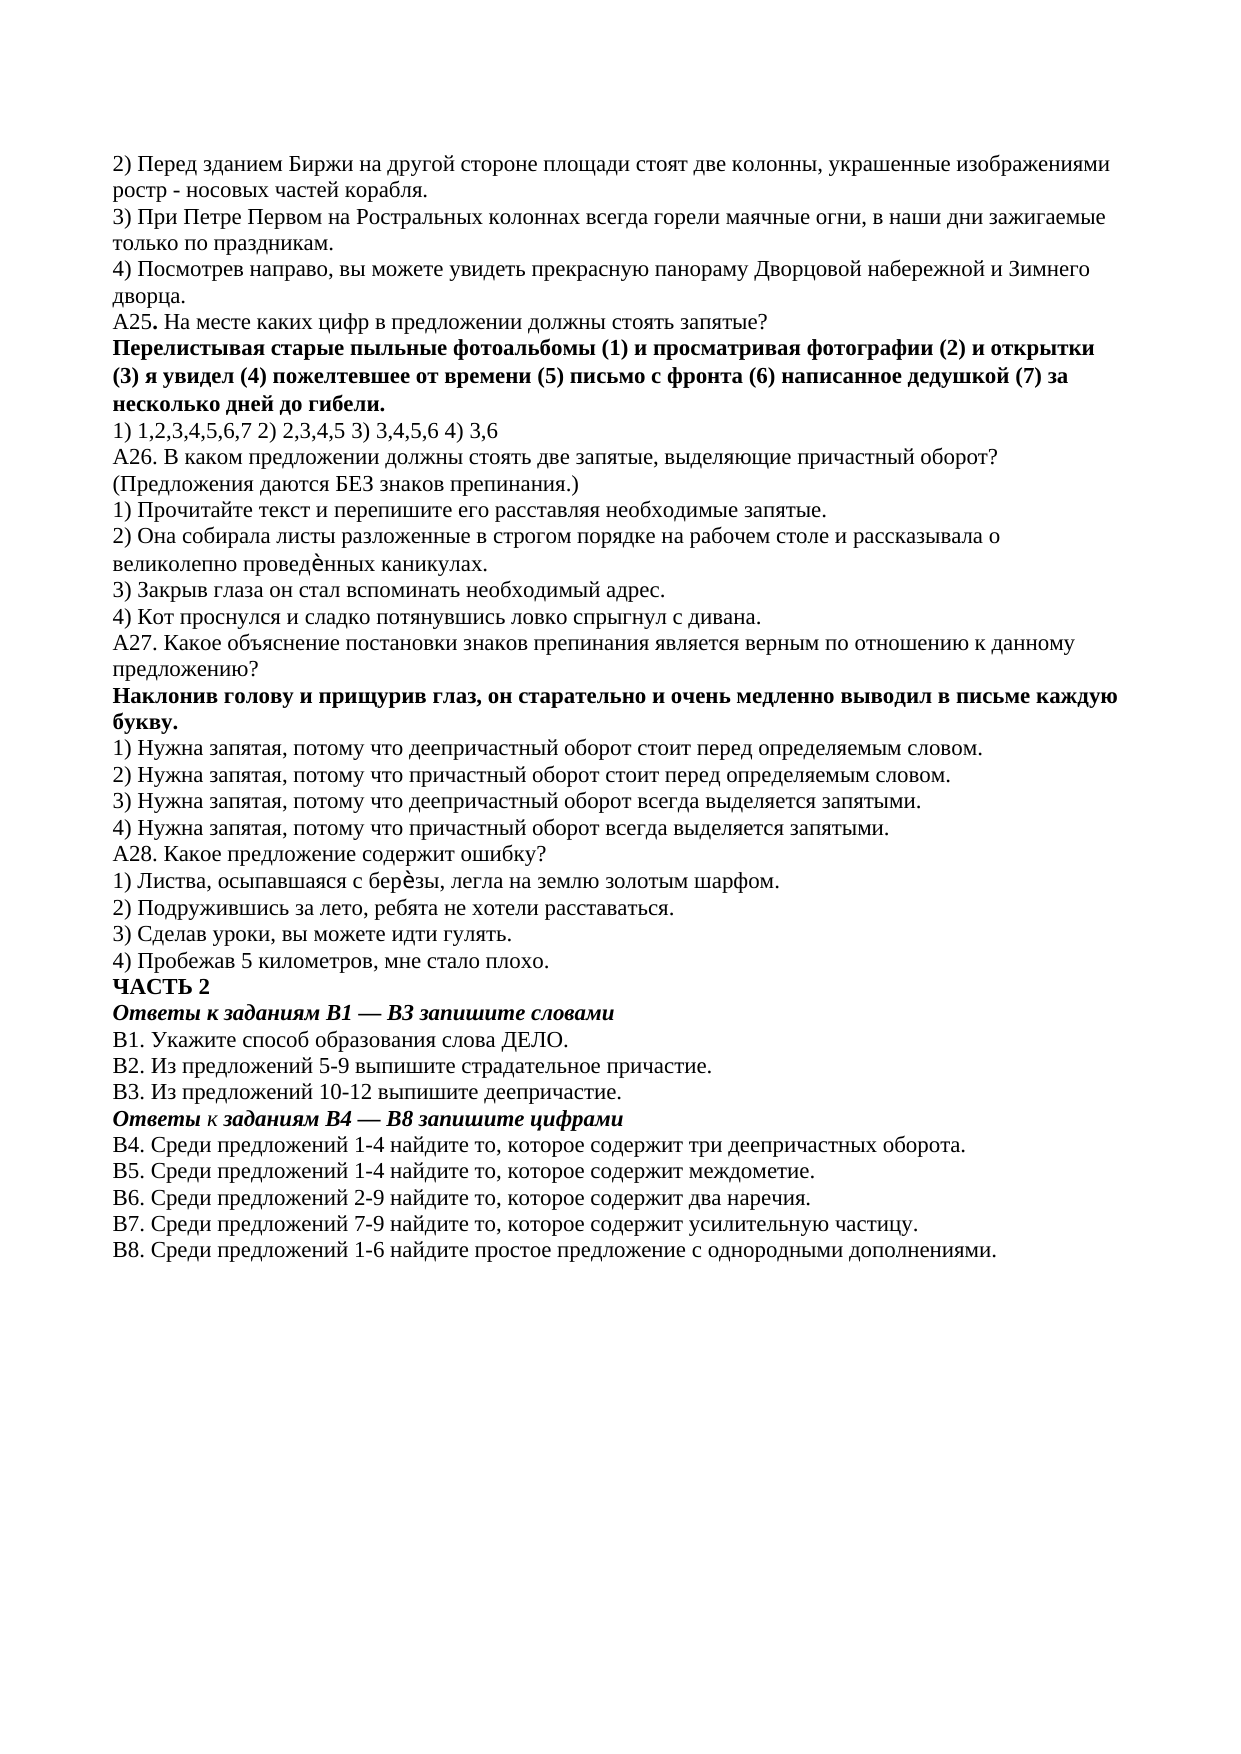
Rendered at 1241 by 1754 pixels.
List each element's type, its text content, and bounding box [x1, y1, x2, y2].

text В8. Среди предложений 1-6 найдите простое предложение с однородными дополнениями. [112, 1237, 1128, 1263]
text В7. Среди предложений 7-9 найдите то, которое содержит усилительную частицу. [112, 1210, 1128, 1237]
text Наклонив голову и прищурив глаз, он старательно и очень медленно выводил в письме каждую букву. [112, 682, 1128, 734]
text В2. Из предложений 5-9 выпишите страдательное причастие. [112, 1052, 1128, 1078]
text В4. Среди предложений 1-4 найдите то, которое содержит три деепричастных оборота. [112, 1131, 1128, 1157]
text 3) Сделав уроки, вы можете идти гулять. [112, 920, 1128, 947]
text 3) Закрыв глаза он стал вспоминать необходимый адрес. [112, 576, 1128, 603]
text В3. Из предложений 10-12 выпишите деепричастие. [112, 1078, 1128, 1105]
text 4) Посмотрев направо, вы можете увидеть прекрасную панораму Дворцовой набережной и Зимнего дворца. [112, 255, 1128, 308]
text 2) Перед зданием Биржи на другой стороне площади стоят две колонны, украшенные изображениями ростр - носовых частей корабля. [112, 150, 1128, 203]
text 3) При Петре Первом на Ростральных колоннах всегда горели маячные огни, в наши дни зажигаемые только по праздникам. [112, 203, 1128, 255]
text 2) Подружившись за лето, ребята не хотели расставаться. [112, 894, 1128, 920]
text 1) 1,2,3,4,5,6,7 2) 2,3,4,5 3) 3,4,5,6 4) 3,6 [112, 417, 1128, 443]
text 1) Листва, осыпавшаяся с берѐзы, легла на землю золотым шарфом. [112, 866, 1128, 894]
text А28. Какое предложение содержит ошибку? [112, 840, 1128, 866]
text 1) Прочитайте текст и перепишите его расставляя необходимые запятые. [112, 496, 1128, 522]
text 4) Кот проснулся и сладко потянувшись ловко спрыгнул с дивана. [112, 603, 1128, 629]
text В1. Укажите способ образования слова ДЕЛО. [112, 1026, 1128, 1052]
text 4) Нужна запятая, потому что причастный оборот всегда выделяется запятыми. [112, 813, 1128, 840]
text А27. Какое объяснение постановки знаков препинания является верным по отношению к данному предложению? [112, 629, 1128, 682]
text Ответы к заданиям В1 — ВЗ запишите словами [112, 999, 1128, 1026]
text А25. На месте каких цифр в предложении должны стоять запятые? [112, 308, 1128, 334]
text В5. Среди предложений 1-4 найдите то, которое содержит междометие. [112, 1157, 1128, 1184]
text А26. В каком предложении должны стоять две запятые, выделяющие причастный оборот? (Предложения даются БЕЗ знаков препинания.) [112, 443, 1128, 496]
text 3) Нужна запятая, потому что деепричастный оборот всегда выделяется запятыми. [112, 787, 1128, 813]
text 2) Нужна запятая, потому что причастный оборот стоит перед определяемым словом. [112, 761, 1128, 787]
text 1) Нужна запятая, потому что деепричастный оборот стоит перед определяемым словом. [112, 734, 1128, 761]
text ЧАСТЬ 2 [112, 973, 1128, 999]
text В6. Среди предложений 2-9 найдите то, которое содержит два наречия. [112, 1184, 1128, 1210]
text 4) Пробежав 5 километров, мне стало плохо. [112, 947, 1128, 973]
text Перелистывая старые пыльные фотоальбомы (1) и просматривая фотографии (2) и открытки (3) я увидел (4) пожелтевшее от времени (5) письмо с фронта (6) написанное дедушкой (7) за несколько дней до гибели. [112, 334, 1128, 417]
text 2) Она собирала листы разложенные в строгом порядке на рабочем столе и рассказывала о великолепно проведѐнных каникулах. [112, 522, 1128, 576]
text Ответы к заданиям В4 — В8 запишите цифрами [112, 1105, 1128, 1131]
